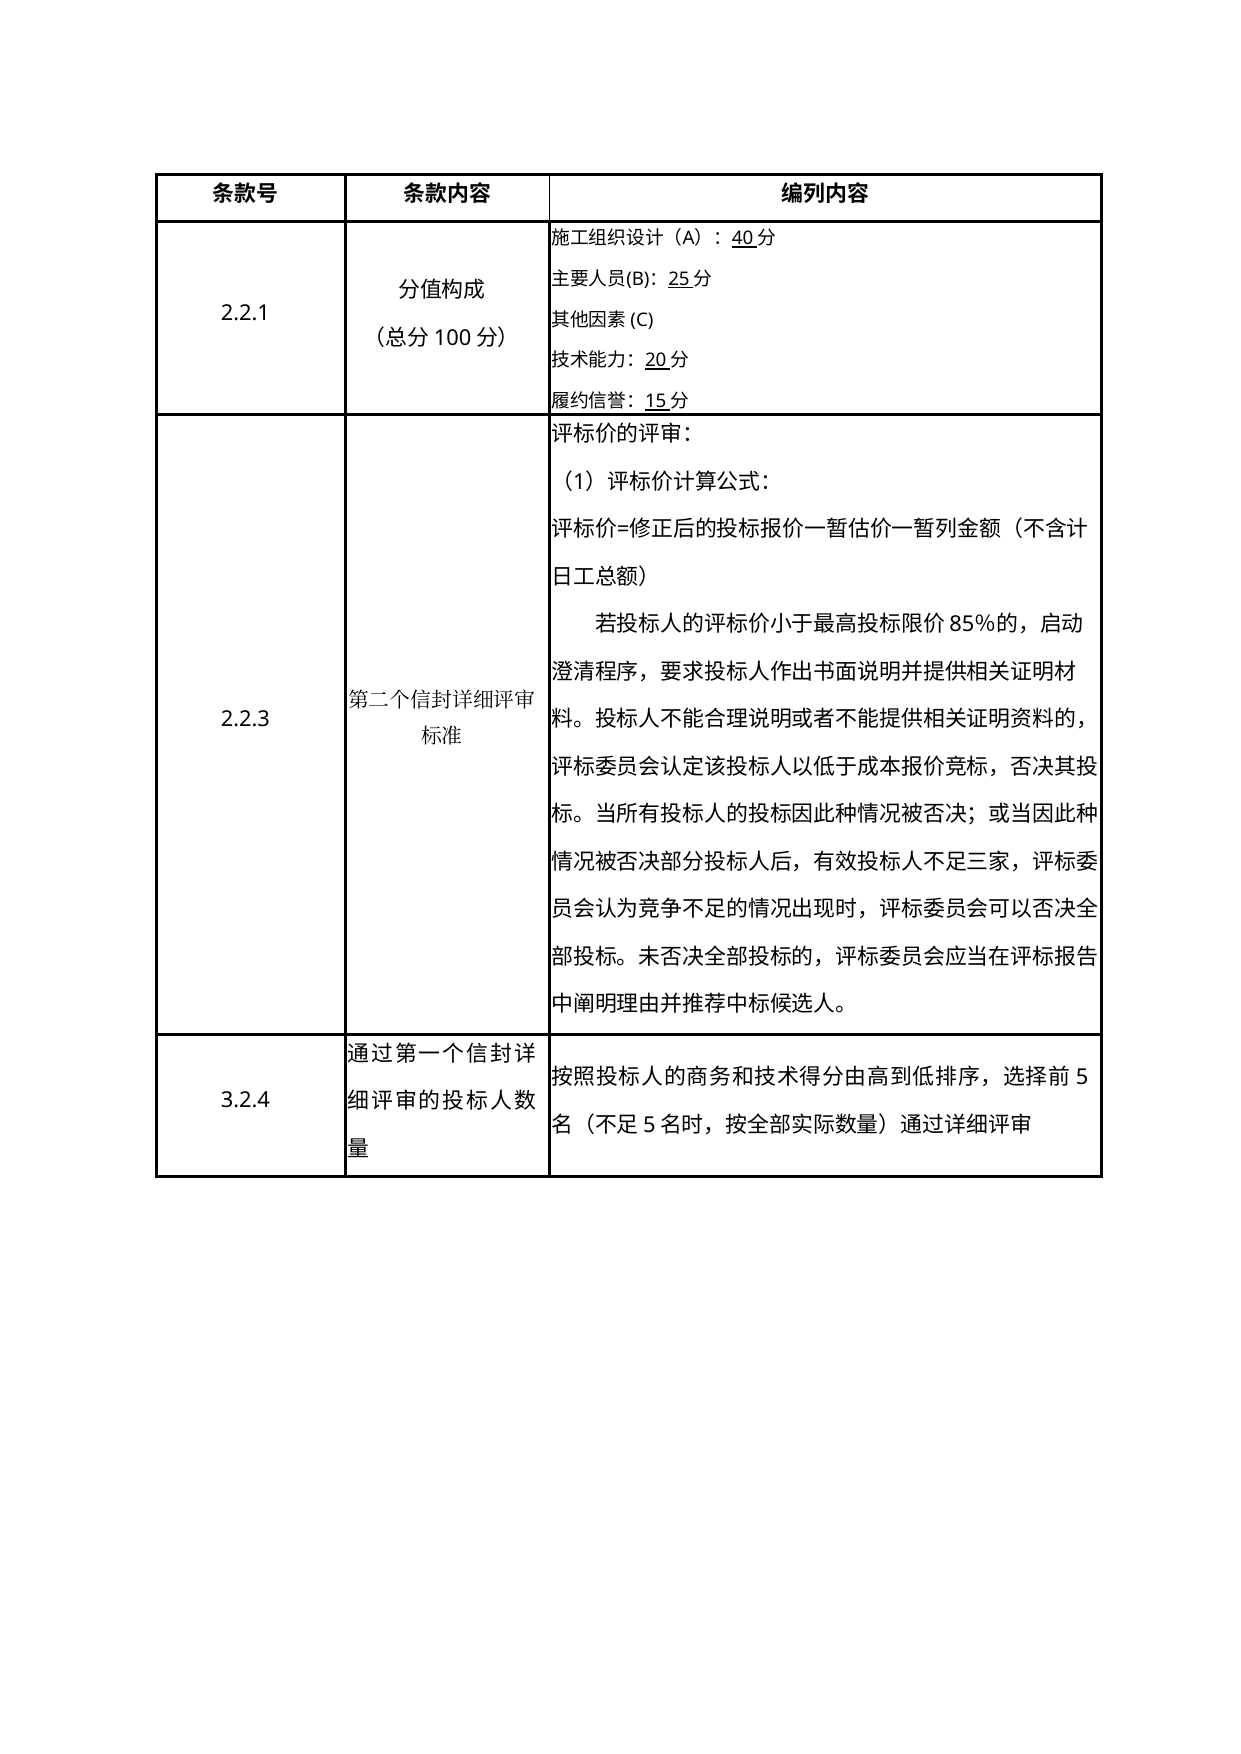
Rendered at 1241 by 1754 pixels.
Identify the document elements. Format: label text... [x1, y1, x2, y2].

table_cell 第二个信封详细评审标准 [347, 416, 548, 1032]
table_cell 分值构成 （总分100分） [347, 223, 548, 413]
table_header 条款内容 [347, 176, 549, 220]
table_cell 2.2.1 [158, 223, 344, 413]
table_cell 按照投标人的商务和技术得分由高到低排序，选择前5名（不足5名时，按全部实际数量）通过详细评审 [551, 1036, 1100, 1175]
table_cell 2.2.3 [158, 416, 344, 1032]
table_header 编列内容 [550, 176, 1100, 220]
table_cell 通过第一个信封详细评审的投标人数量 [347, 1036, 548, 1175]
table_cell 3.2.4 [158, 1036, 344, 1175]
table_header 条款号 [158, 176, 344, 220]
table_cell 评标价的评审： （1）评标价计算公式： 评标价=修正后的投标报价一暂估价一暂列金额（不含计日工总额） 若投标人的评标价小于最高投标限价85％的，启动澄清程序，要求投标人作出书面说明并提供相关证明材料。投标人不能合理说明或者不能提供相关证明资料的，评标委员会认定该投标人以低于成本报价竞标，否决其投标。当所有投标人的投标因此种情况被否决；或当因此种情况被否决部分投标人后，有效投标人不足三家，评标委员会认为竞争不足的情况出现时，评标委员会可以否决全部投标。未否决全部投标的，评标委员会应当在评标报告中阐明理由并推荐中标候选人。 [551, 416, 1100, 1032]
table_cell 施工组织设计（A）：40分 主要人员(B)：25分 其他因素 (C) 技术能力：20分 履约信誉：15分 [551, 223, 1100, 413]
